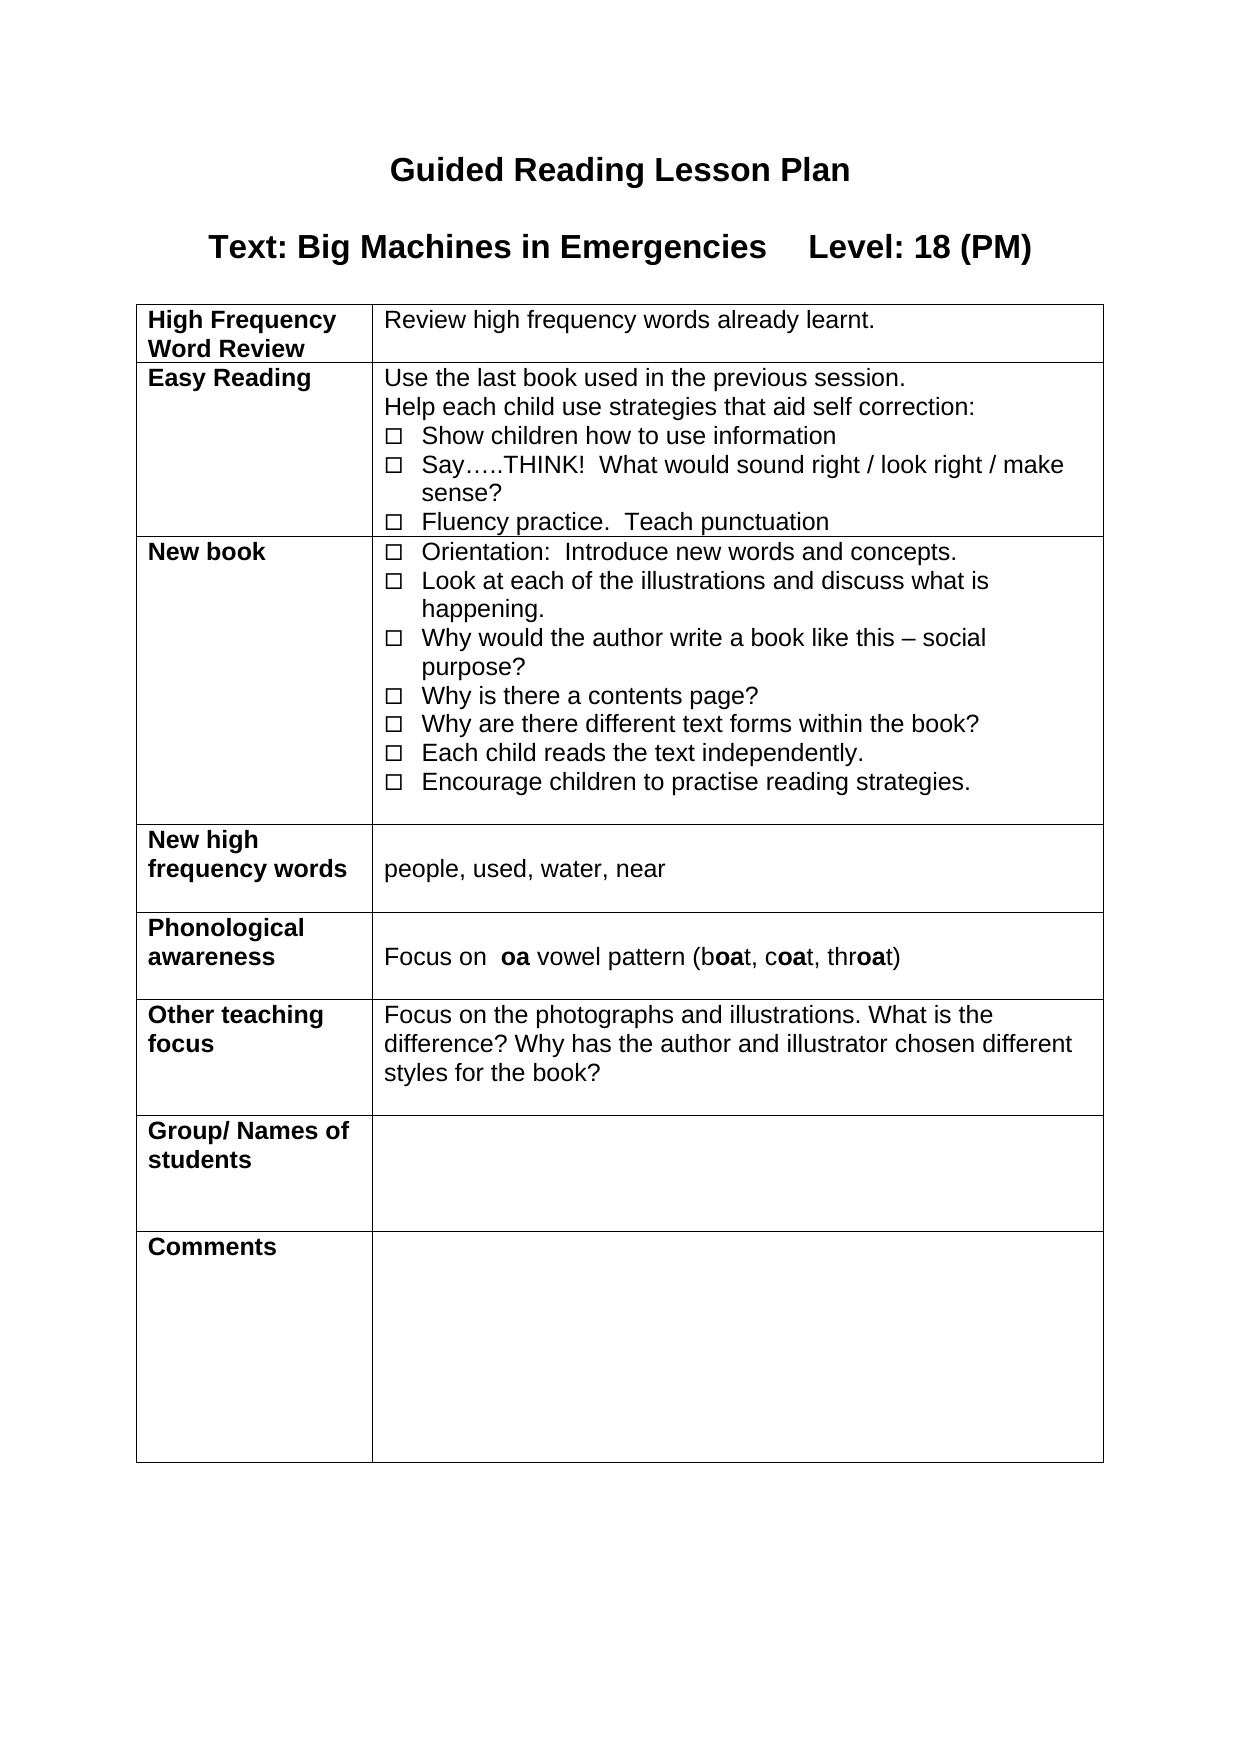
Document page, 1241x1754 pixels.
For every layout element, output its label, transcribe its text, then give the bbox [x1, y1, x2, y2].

table_cell Focus on the photographs and illustrations. What is the difference? Why has the author and illustrator chosen different styles for the book? [373, 1000, 1103, 1115]
text Text: Big Machines in Emergencies Level: 18 (PM) [187, 227, 1053, 265]
table_cell Other teaching focus [137, 1000, 372, 1115]
table_cell Group/ Names of students [137, 1116, 372, 1231]
title Guided Reading Lesson Plan [187, 150, 1053, 188]
table_cell Focus on oa vowel pattern (boat, coat, throat) [373, 913, 1103, 999]
table_cell Use the last book used in the previous session. Help each child use strategies that aid self correction: Show children how to use information Say…..THINK! What would sound right / look right / make sense? Fluency practice. Teach punctuation [373, 363, 1103, 536]
table_header Review high frequency words already learnt. [373, 305, 1103, 362]
table_cell Comments [137, 1232, 372, 1462]
table_cell people, used, water, near [373, 825, 1103, 912]
table_cell New book [137, 537, 372, 824]
table_cell Phonological awareness [137, 913, 372, 999]
table_cell [373, 1116, 1103, 1231]
table_cell New high frequency words [137, 825, 372, 912]
table_cell Orientation: Introduce new words and concepts. Look at each of the illustrations and discuss what is happening. Why would the author write a book like this – social purpose? Why is there a contents page? Why are there different text forms within the book? Each child reads the text independently. Encourage children to practise reading strategies. [373, 537, 1103, 824]
table_header High Frequency Word Review [137, 305, 372, 362]
table_cell Easy Reading [137, 363, 372, 536]
table_cell [373, 1232, 1103, 1462]
